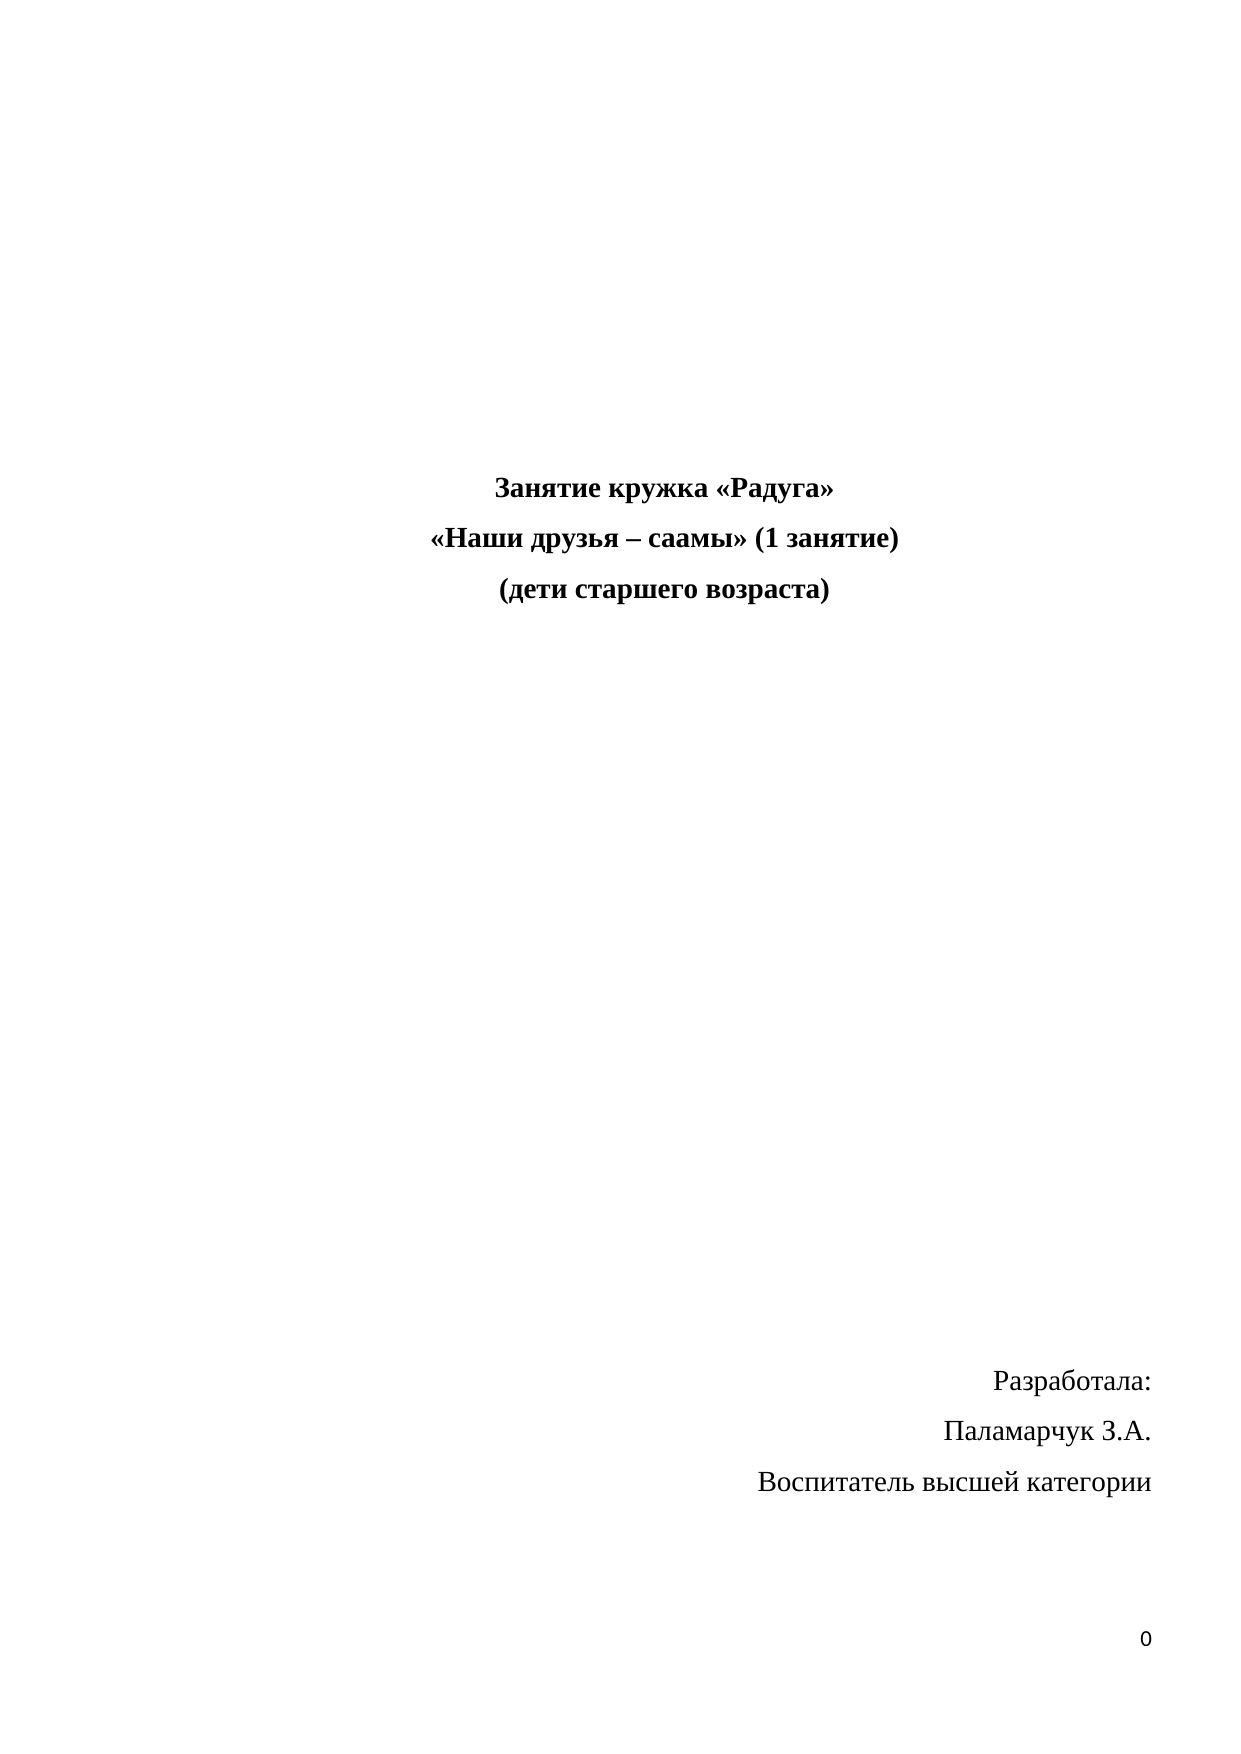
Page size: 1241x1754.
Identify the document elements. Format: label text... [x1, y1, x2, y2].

text Паламарчук З.А. [177, 1413, 1152, 1447]
text Разработала: [177, 1363, 1152, 1397]
text Воспитатель высшей категории [177, 1464, 1152, 1497]
text (дети старшего возраста) [177, 571, 1152, 604]
text Занятие кружка «Радуга» [177, 470, 1152, 504]
text «Наши друзья – саамы» (1 занятие) [177, 521, 1152, 554]
